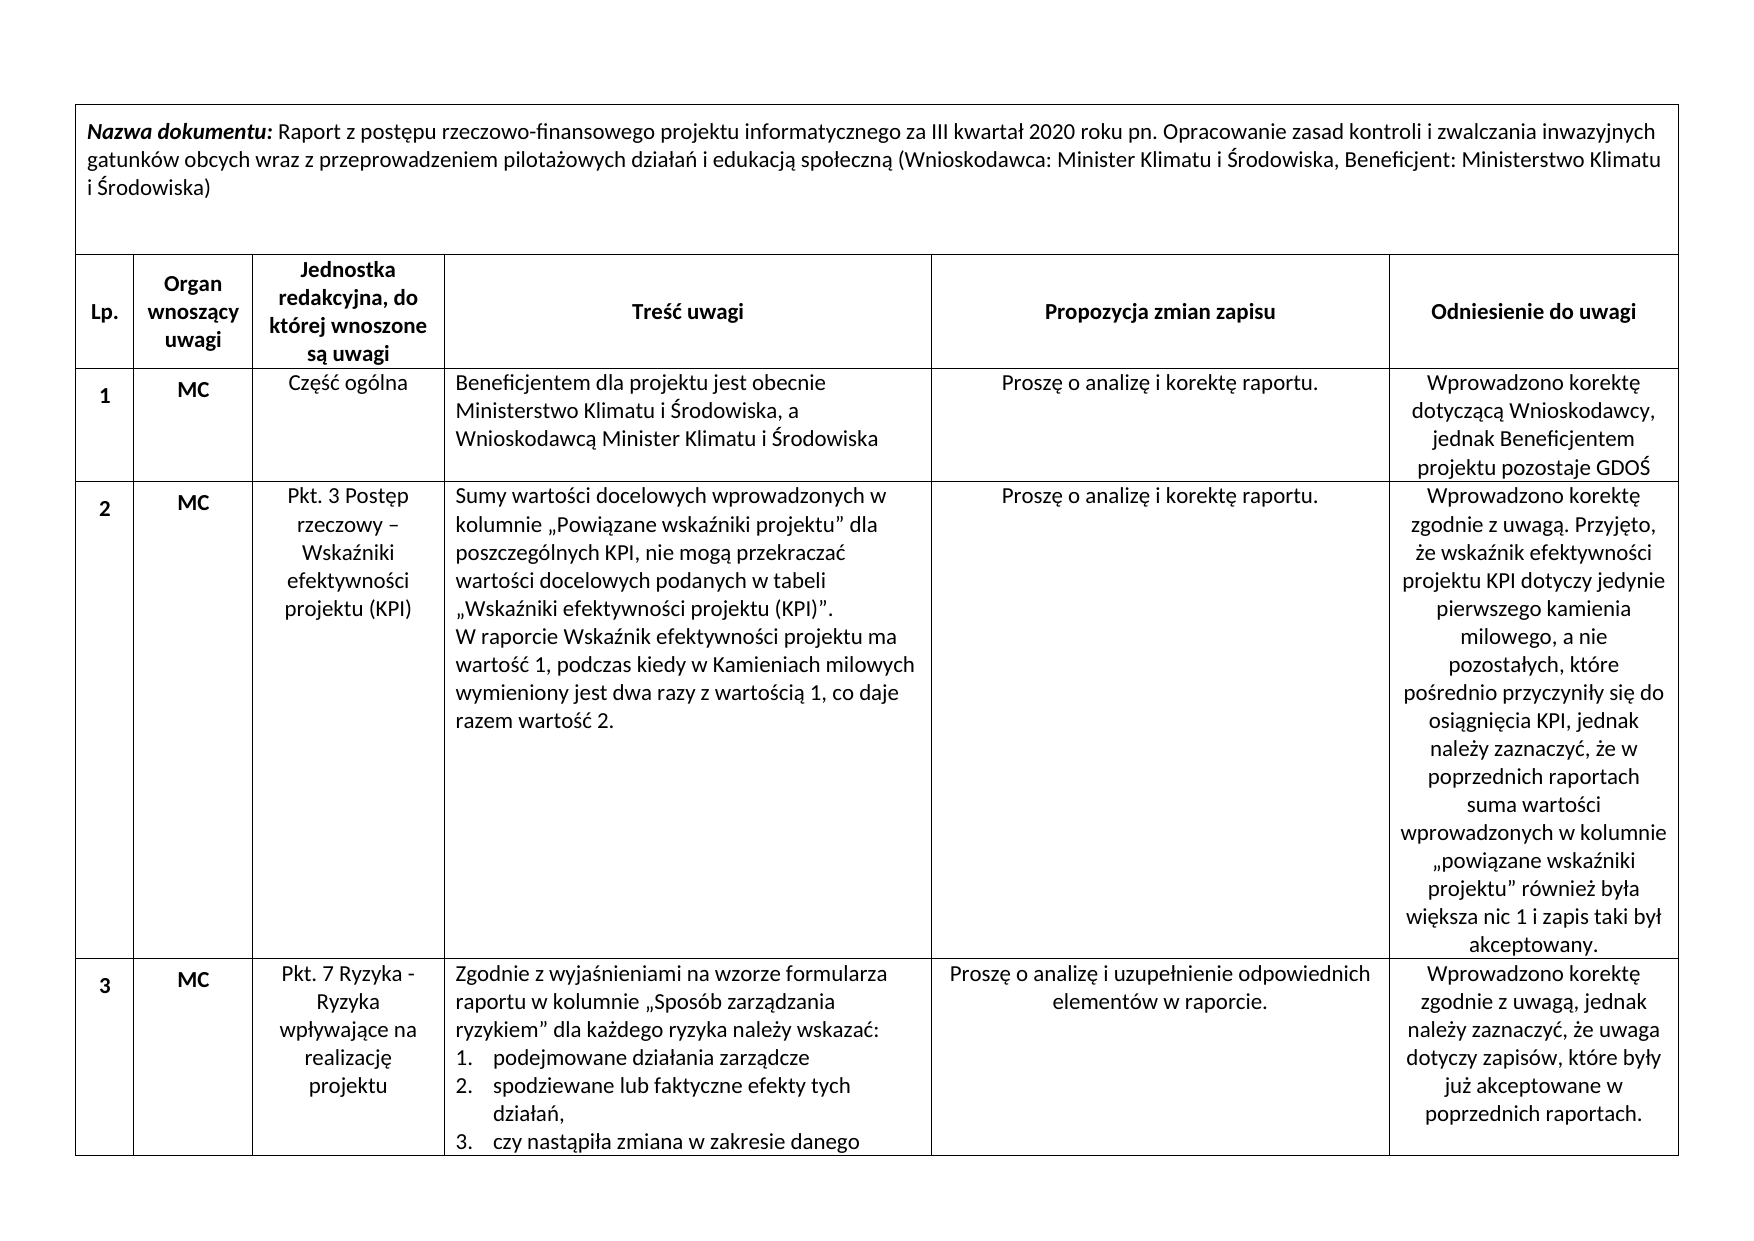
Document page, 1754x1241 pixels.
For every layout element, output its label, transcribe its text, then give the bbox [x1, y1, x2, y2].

table_cell Odniesienie do uwagi [1390, 255, 1678, 367]
table_cell MC [134, 482, 252, 958]
table_cell Wprowadzono korektę zgodnie z uwagą. Przyjęto, że wskaźnik efektywności projektu KPI dotyczy jedynie pierwszego kamienia milowego, a nie pozostałych, które pośrednio przyczyniły się do osiągnięcia KPI, jednak należy zaznaczyć, że w poprzednich raportach suma wartości wprowadzonych w kolumnie „powiązane wskaźniki projektu” również była większa nic 1 i zapis taki był akceptowany. [1390, 482, 1678, 958]
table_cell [445, 959, 931, 1155]
table_cell Jednostka redakcyjna, do której wnoszone są uwagi [253, 255, 444, 367]
table_cell Proszę o analizę i korektę raportu. [932, 482, 1389, 958]
table_cell 3 [76, 959, 133, 1155]
table_cell Sumy wartości docelowych wprowadzonych w kolumnie „Powiązane wskaźniki projektu” dla poszczególnych KPI, nie mogą przekraczać wartości docelowych podanych w tabeli „Wskaźniki efektywności projektu (KPI)”. W raporcie Wskaźnik efektywności projektu ma wartość 1, podczas kiedy w Kamieniach milowych wymieniony jest dwa razy z wartością 1, co daje razem wartość 2. [445, 482, 931, 958]
table_cell Lp. [76, 255, 133, 367]
table_cell Część ogólna [253, 369, 444, 481]
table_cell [932, 959, 1389, 1155]
table_cell Propozycja zmian zapisu [932, 255, 1389, 367]
table_cell Treść uwagi [445, 255, 931, 367]
table_cell 2 [76, 482, 133, 958]
table_cell 1 [76, 369, 133, 481]
table_cell MC [134, 369, 252, 481]
table_header Nazwa dokumentu: Raport z postępu rzeczowo-finansowego projektu informatycznego za III kwartał 2020 roku pn. Opracowanie zasad kontroli i zwalczania inwazyjnych gatunków obcych wraz z przeprowadzeniem pilotażowych działań i edukacją społeczną (Wnioskodawca: Minister Klimatu i Środowiska, Beneficjent: Ministerstwo Klimatu i Środowiska) [76, 105, 1678, 254]
table_cell MC [134, 959, 252, 1155]
table_cell Organ wnoszący uwagi [134, 255, 252, 367]
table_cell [253, 959, 444, 1155]
table_cell Pkt. 3 Postęp rzeczowy – Wskaźniki efektywności projektu (KPI) [253, 482, 444, 958]
table_cell Wprowadzono korektę dotyczącą Wnioskodawcy, jednak Beneficjentem projektu pozostaje GDOŚ [1390, 369, 1678, 481]
table_cell Proszę o analizę i korektę raportu. [932, 369, 1389, 481]
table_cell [1390, 959, 1678, 1155]
table_cell Beneficjentem dla projektu jest obecnie Ministerstwo Klimatu i Środowiska, a Wnioskodawcą Minister Klimatu i Środowiska [445, 369, 931, 481]
